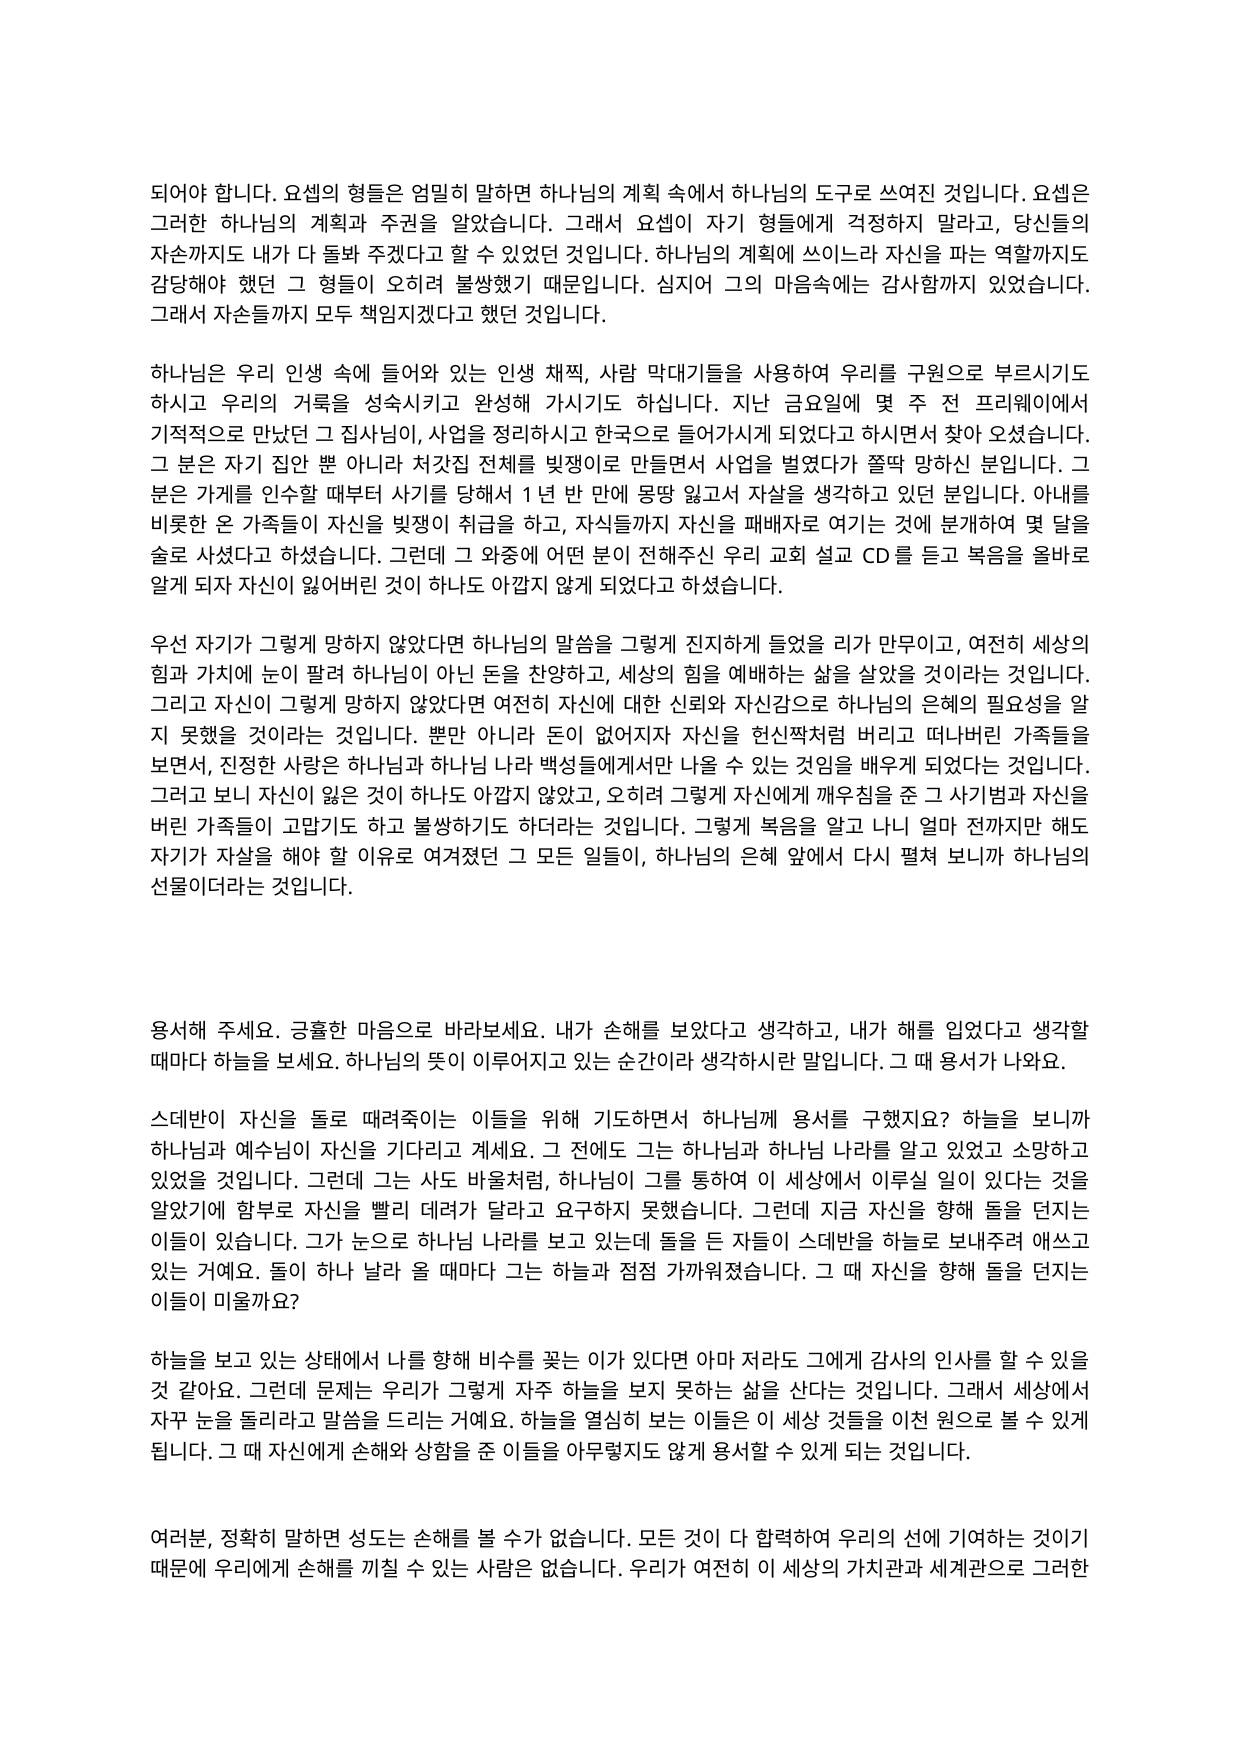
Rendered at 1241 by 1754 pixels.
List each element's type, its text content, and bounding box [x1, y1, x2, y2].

text 하늘을 보고 있는 상태에서 나를 향해 비수를 꽂는 이가 있다면 아마 저라도 그에게 감사의 인사를 할 수 있을 것 같아요. 그런데 문제는 우리가 그렇게 자주 하늘을 보지 못하는 삶을 산다는 것입니다. 그래서 세상에서 자꾸 눈을 돌리라고 말씀을 드리는 거예요. 하늘을 열심히 보는 이들은 이 세상 것들을 이천 원으로 볼 수 있게 됩니다. 그 때 자신에게 손해와 상함을 준 이들을 아무렇지도 않게 용서할 수 있게 되는 것입니다. [150, 1344, 1090, 1465]
text 하나님은 우리 인생 속에 들어와 있는 인생 채찍, 사람 막대기들을 사용하여 우리를 구원으로 부르시기도 하시고 우리의 거룩을 성숙시키고 완성해 가시기도 하십니다. 지난 금요일에 몇 주 전 프리웨이에서 기적적으로 만났던 그 집사님이, 사업을 정리하시고 한국으로 들어가시게 되었다고 하시면서 찾아 오셨습니다. 그 분은 자기 집안 뿐 아니라 처갓집 전체를 빚쟁이로 만들면서 사업을 벌였다가 쫄딱 망하신 분입니다. 그 분은 가게를 인수할 때부터 사기를 당해서 1년 반 만에 몽땅 잃고서 자살을 생각하고 있던 분입니다. 아내를 비롯한 온 가족들이 자신을 빚쟁이 취급을 하고, 자식들까지 자신을 패배자로 여기는 것에 분개하여 몇 달을 술로 사셨다고 하셨습니다. 그런데 그 와중에 어떤 분이 전해주신 우리 교회 설교 CD를 듣고 복음을 올바로 알게 되자 자신이 잃어버린 것이 하나도 아깝지 않게 되었다고 하셨습니다. [150, 357, 1090, 600]
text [150, 1522, 1090, 1583]
text 스데반이 자신을 돌로 때려죽이는 이들을 위해 기도하면서 하나님께 용서를 구했지요? 하늘을 보니까 하나님과 예수님이 자신을 기다리고 계세요. 그 전에도 그는 하나님과 하나님 나라를 알고 있었고 소망하고 있었을 것입니다. 그런데 그는 사도 바울처럼, 하나님이 그를 통하여 이 세상에서 이루실 일이 있다는 것을 알았기에 함부로 자신을 빨리 데려가 달라고 요구하지 못했습니다. 그런데 지금 자신을 향해 돌을 던지는 이들이 있습니다. 그가 눈으로 하나님 나라를 보고 있는데 돌을 든 자들이 스데반을 하늘로 보내주려 애쓰고 있는 거예요. 돌이 하나 날라 올 때마다 그는 하늘과 점점 가까워졌습니다. 그 때 자신을 향해 돌을 던지는 이들이 미울까요? [150, 1104, 1090, 1316]
text 용서해 주세요. 긍휼한 마음으로 바라보세요. 내가 손해를 보았다고 생각하고, 내가 해를 입었다고 생각할 때마다 하늘을 보세요. 하나님의 뜻이 이루어지고 있는 순간이라 생각하시란 말입니다. 그 때 용서가 나와요. [150, 1014, 1090, 1075]
text 우선 자기가 그렇게 망하지 않았다면 하나님의 말씀을 그렇게 진지하게 들었을 리가 만무이고, 여전히 세상의 힘과 가치에 눈이 팔려 하나님이 아닌 돈을 찬양하고, 세상의 힘을 예배하는 삶을 살았을 것이라는 것입니다. 그리고 자신이 그렇게 망하지 않았다면 여전히 자신에 대한 신뢰와 자신감으로 하나님의 은혜의 필요성을 알 지 못했을 것이라는 것입니다. 뿐만 아니라 돈이 없어지자 자신을 헌신짝처럼 버리고 떠나버린 가족들을 보면서, 진정한 사랑은 하나님과 하나님 나라 백성들에게서만 나올 수 있는 것임을 배우게 되었다는 것입니다. 그러고 보니 자신이 잃은 것이 하나도 아깝지 않았고, 오히려 그렇게 자신에게 깨우침을 준 그 사기범과 자신을 버린 가족들이 고맙기도 하고 불쌍하기도 하더라는 것입니다. 그렇게 복음을 알고 나니 얼마 전까지만 해도 자기가 자살을 해야 할 이유로 여겨졌던 그 모든 일들이, 하나님의 은혜 앞에서 다시 펼쳐 보니까 하나님의 선물이더라는 것입니다. [150, 628, 1090, 901]
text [150, 177, 1090, 329]
